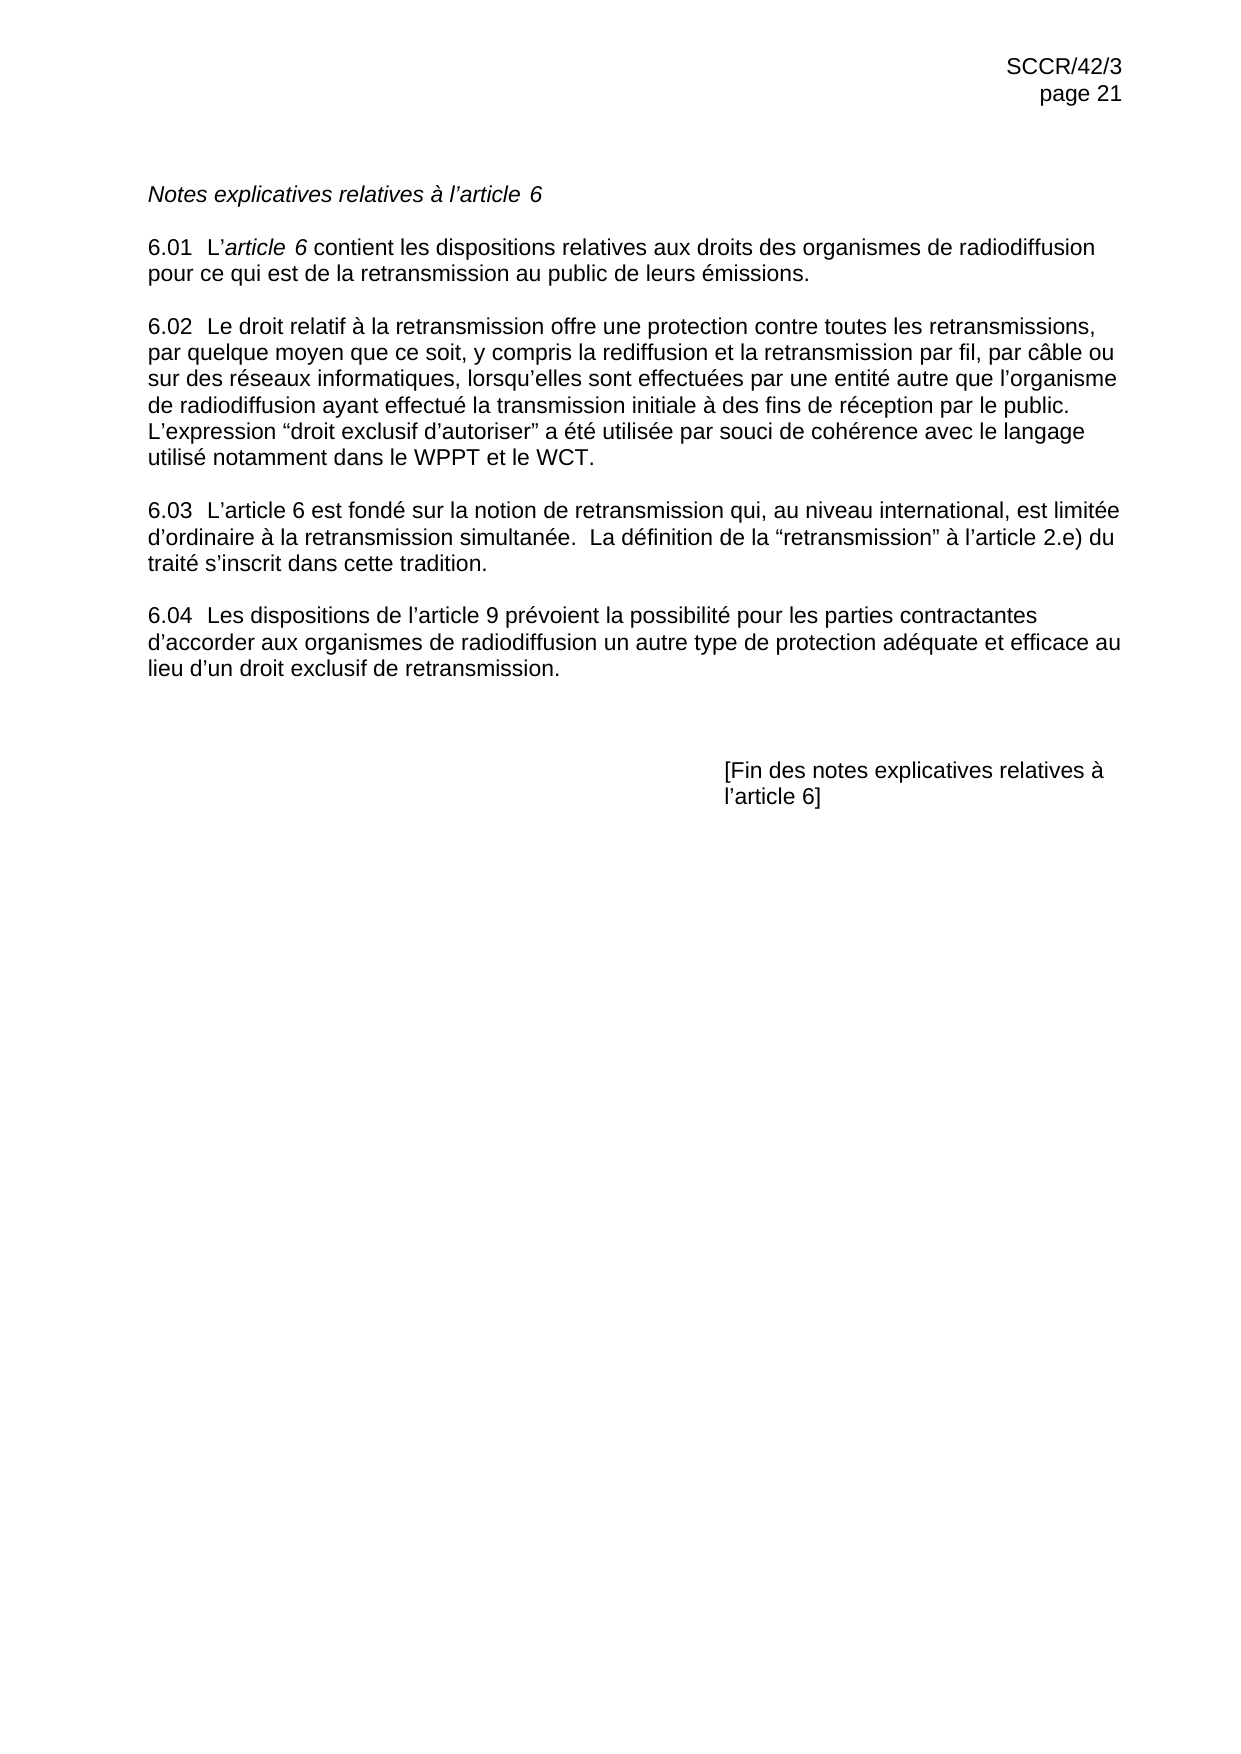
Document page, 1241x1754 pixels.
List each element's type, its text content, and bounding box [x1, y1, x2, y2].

text 6.04 Les dispositions de l’article 9 prévoient la possibilité pour les parties contractantes d’accorder aux organismes de radiodiffusion un autre type de protection adéquate et efficace au lieu d’un droit exclusif de retransmission. [148, 602, 1122, 682]
text 6.01 L’article 6 contient les dispositions relatives aux droits des organismes de radiodiffusion pour ce qui est de la retransmission au public de leurs émissions. [148, 233, 1122, 286]
text 6.03 L’article 6 est fondé sur la notion de retransmission qui, au niveau international, est limitée d’ordinaire à la retransmission simultanée. La définition de la “retransmission” à l’article 2.e) du traité s’inscrit dans cette tradition. [148, 497, 1122, 576]
text 6.02 Le droit relatif à la retransmission offre une protection contre toutes les retransmissions, par quelque moyen que ce soit, y compris la rediffusion et la retransmission par fil, par câble ou sur des réseaux informatiques, lorsqu’elles sont effectuées par une entité autre que l’organisme de radiodiffusion ayant effectué la transmission initiale à des fins de réception par le public. L’expression “droit exclusif d’autoriser” a été utilisée par souci de cohérence avec le langage utilisé notamment dans le WPPT et le WCT. [148, 313, 1122, 471]
text Notes explicatives relatives à l’article 6 [148, 181, 1122, 207]
text [Fin des notes explicatives relatives à l’article 6] [724, 757, 1122, 809]
